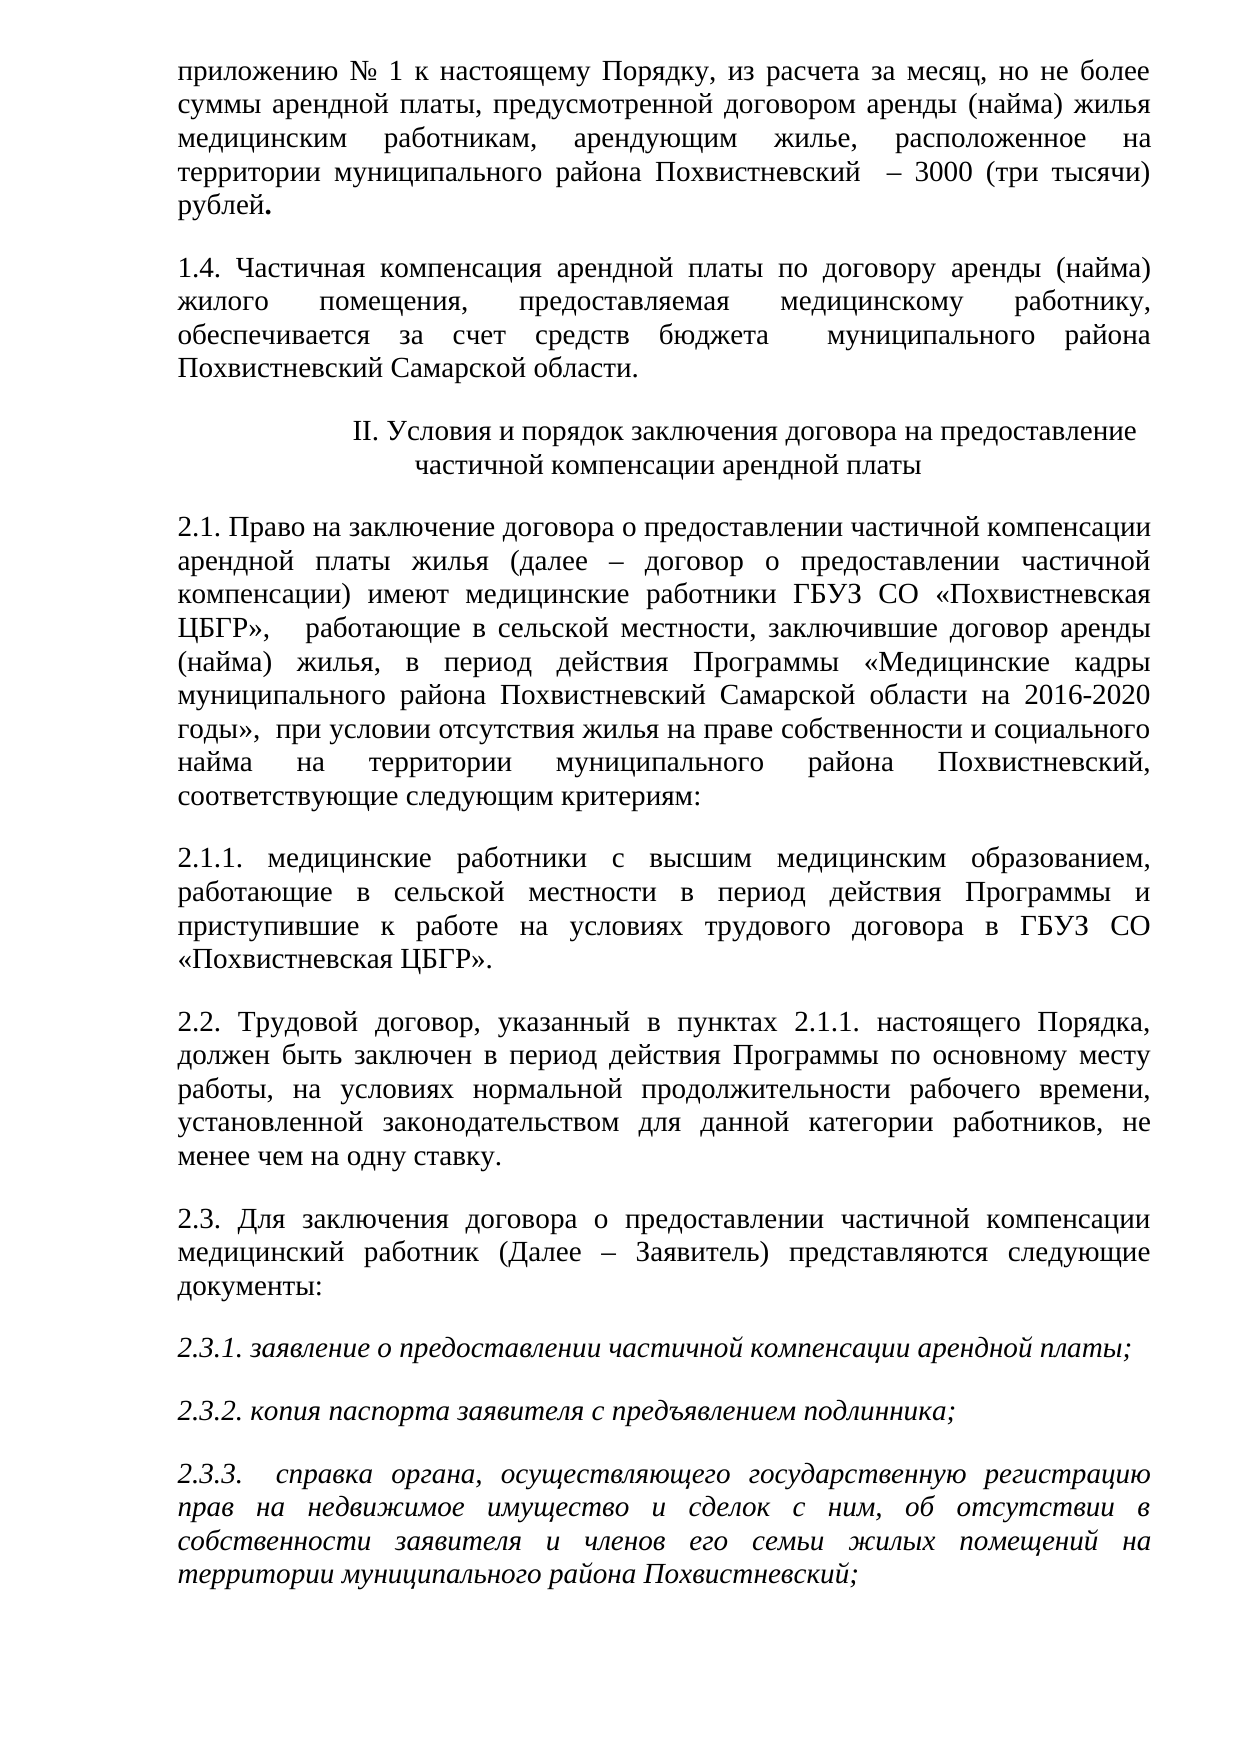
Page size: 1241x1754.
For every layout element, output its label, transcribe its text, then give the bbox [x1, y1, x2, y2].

text 2.2. Трудовой договор, указанный в пунктах 2.1.1. настоящего Порядка, должен быть заключен в период действия Программы по основному месту работы, на условиях нормальной продолжительности рабочего времени, установленной законодательством для данной категории работников, не менее чем на одну ставку. [177, 1004, 1152, 1172]
text 2.3.1. заявление о предоставлении частичной компенсации арендной платы; [177, 1331, 1152, 1364]
text 2.1. Право на заключение договора о предоставлении частичной компенсации арендной платы жилья (далее – договор о предоставлении частичной компенсации) имеют медицинские работники ГБУЗ СО «Похвистневская ЦБГР», работающие в сельской местности, заключившие договор аренды (найма) жилья, в период действия Программы «Медицинские кадры муниципального района Похвистневский Самарской области на 2016-2020 годы», при условии отсутствия жилья на праве собственности и социального найма на территории муниципального района Похвистневский, соответствующие следующим критериям: [177, 509, 1152, 811]
text частичной компенсации арендной платы [177, 447, 1152, 480]
text 2.3. Для заключения договора о предоставлении частичной компенсации медицинский работник (Далее – Заявитель) представляются следующие документы: [177, 1201, 1152, 1301]
text 2.3.2. копия паспорта заявителя с предъявлением подлинника; [177, 1393, 1152, 1427]
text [177, 53, 1152, 221]
text 2.1.1. медицинские работники с высшим медицинским образованием, работающие в сельской местности в период действия Программы и приступившие к работе на условиях трудового договора в ГБУЗ СО «Похвистневская ЦБГР». [177, 841, 1152, 975]
text 2.3.3. справка органа, осуществляющего государственную регистрацию прав на недвижимое имущество и сделок с ним, об отсутствии в собственности заявителя и членов его семьи жилых помещений на территории муниципального района Похвистневский; [177, 1456, 1152, 1590]
text II. Условия и порядок заключения договора на предоставление [177, 413, 1152, 447]
text 1.4. Частичная компенсация арендной платы по договору аренды (найма) жилого помещения, предоставляемая медицинскому работнику, обеспечивается за счет средств бюджета муниципального района Похвистневский Самарской области. [177, 250, 1152, 384]
